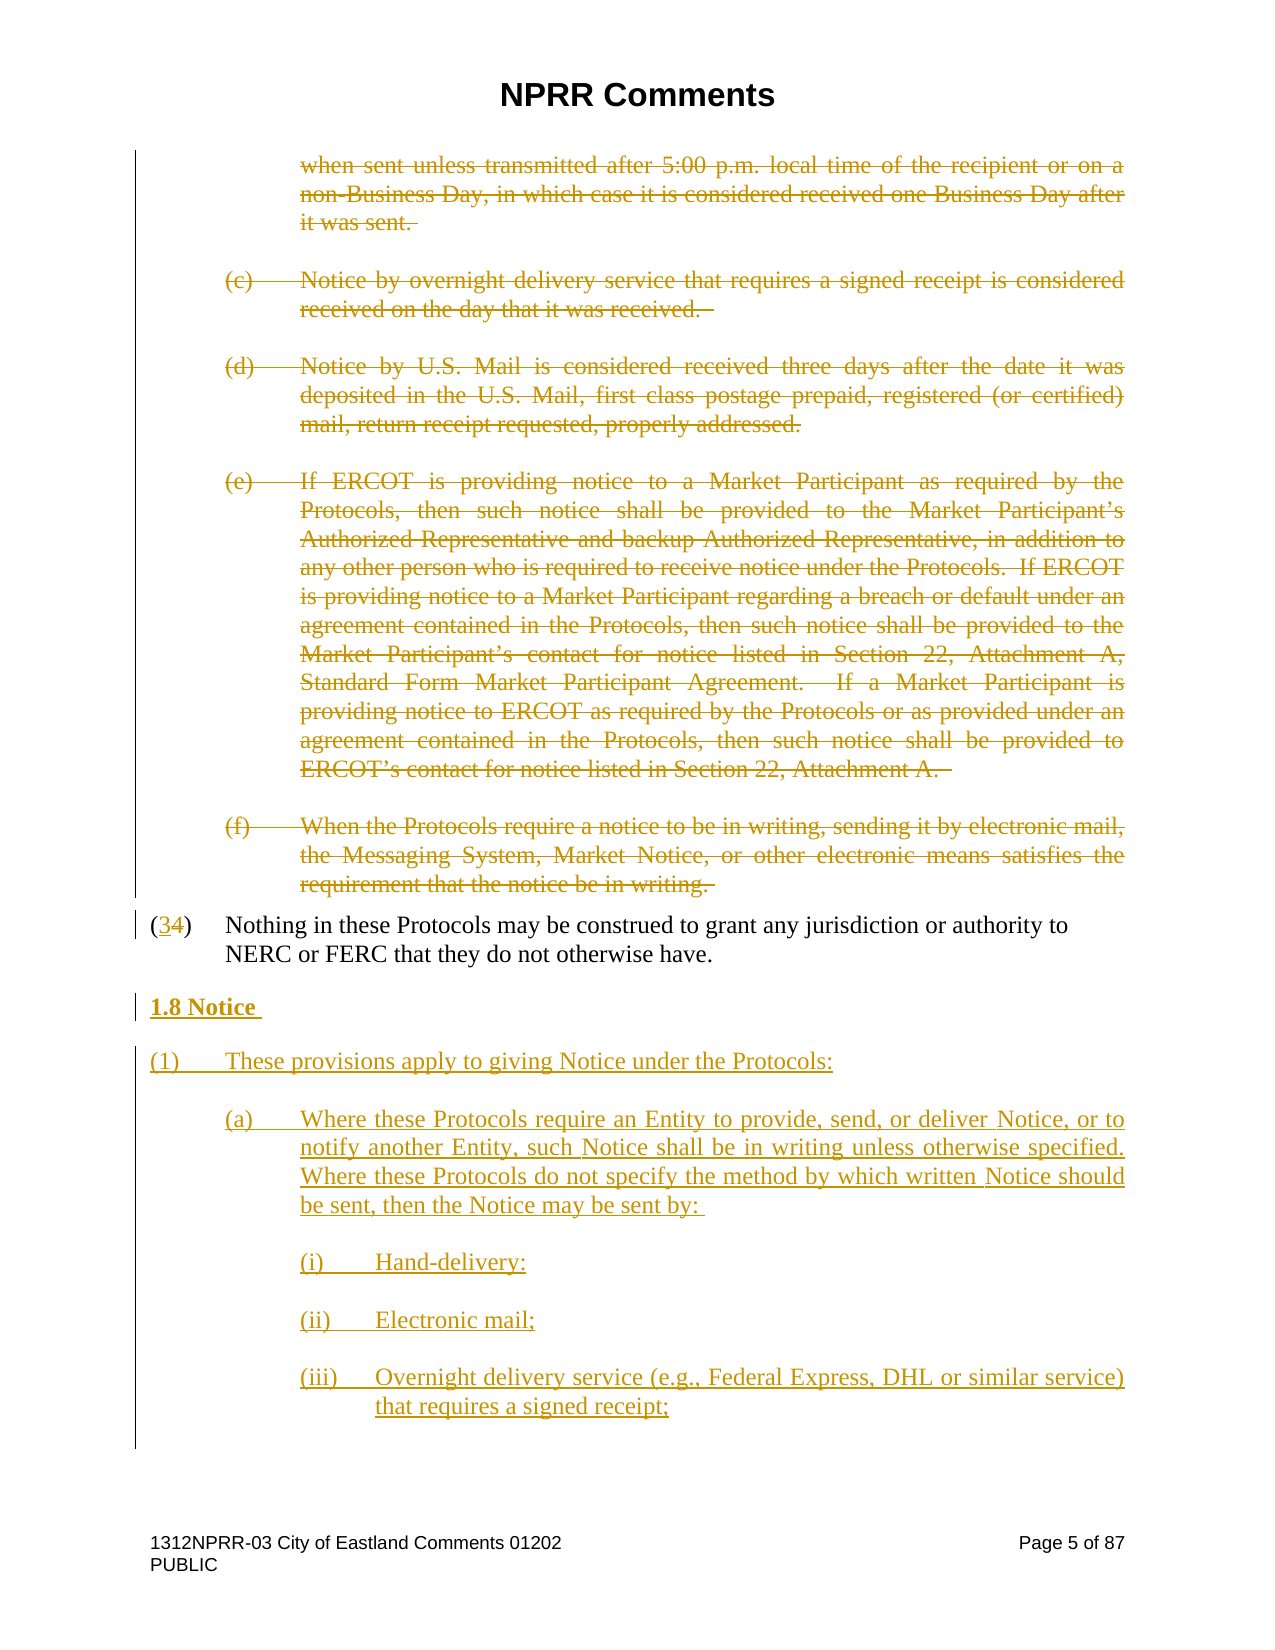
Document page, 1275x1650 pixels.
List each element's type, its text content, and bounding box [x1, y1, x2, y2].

list () Nothing in these Protocols may be construed to grant any jurisdiction or authority to NERC or FERC that they do not otherwise have. [150, 910, 1125, 967]
